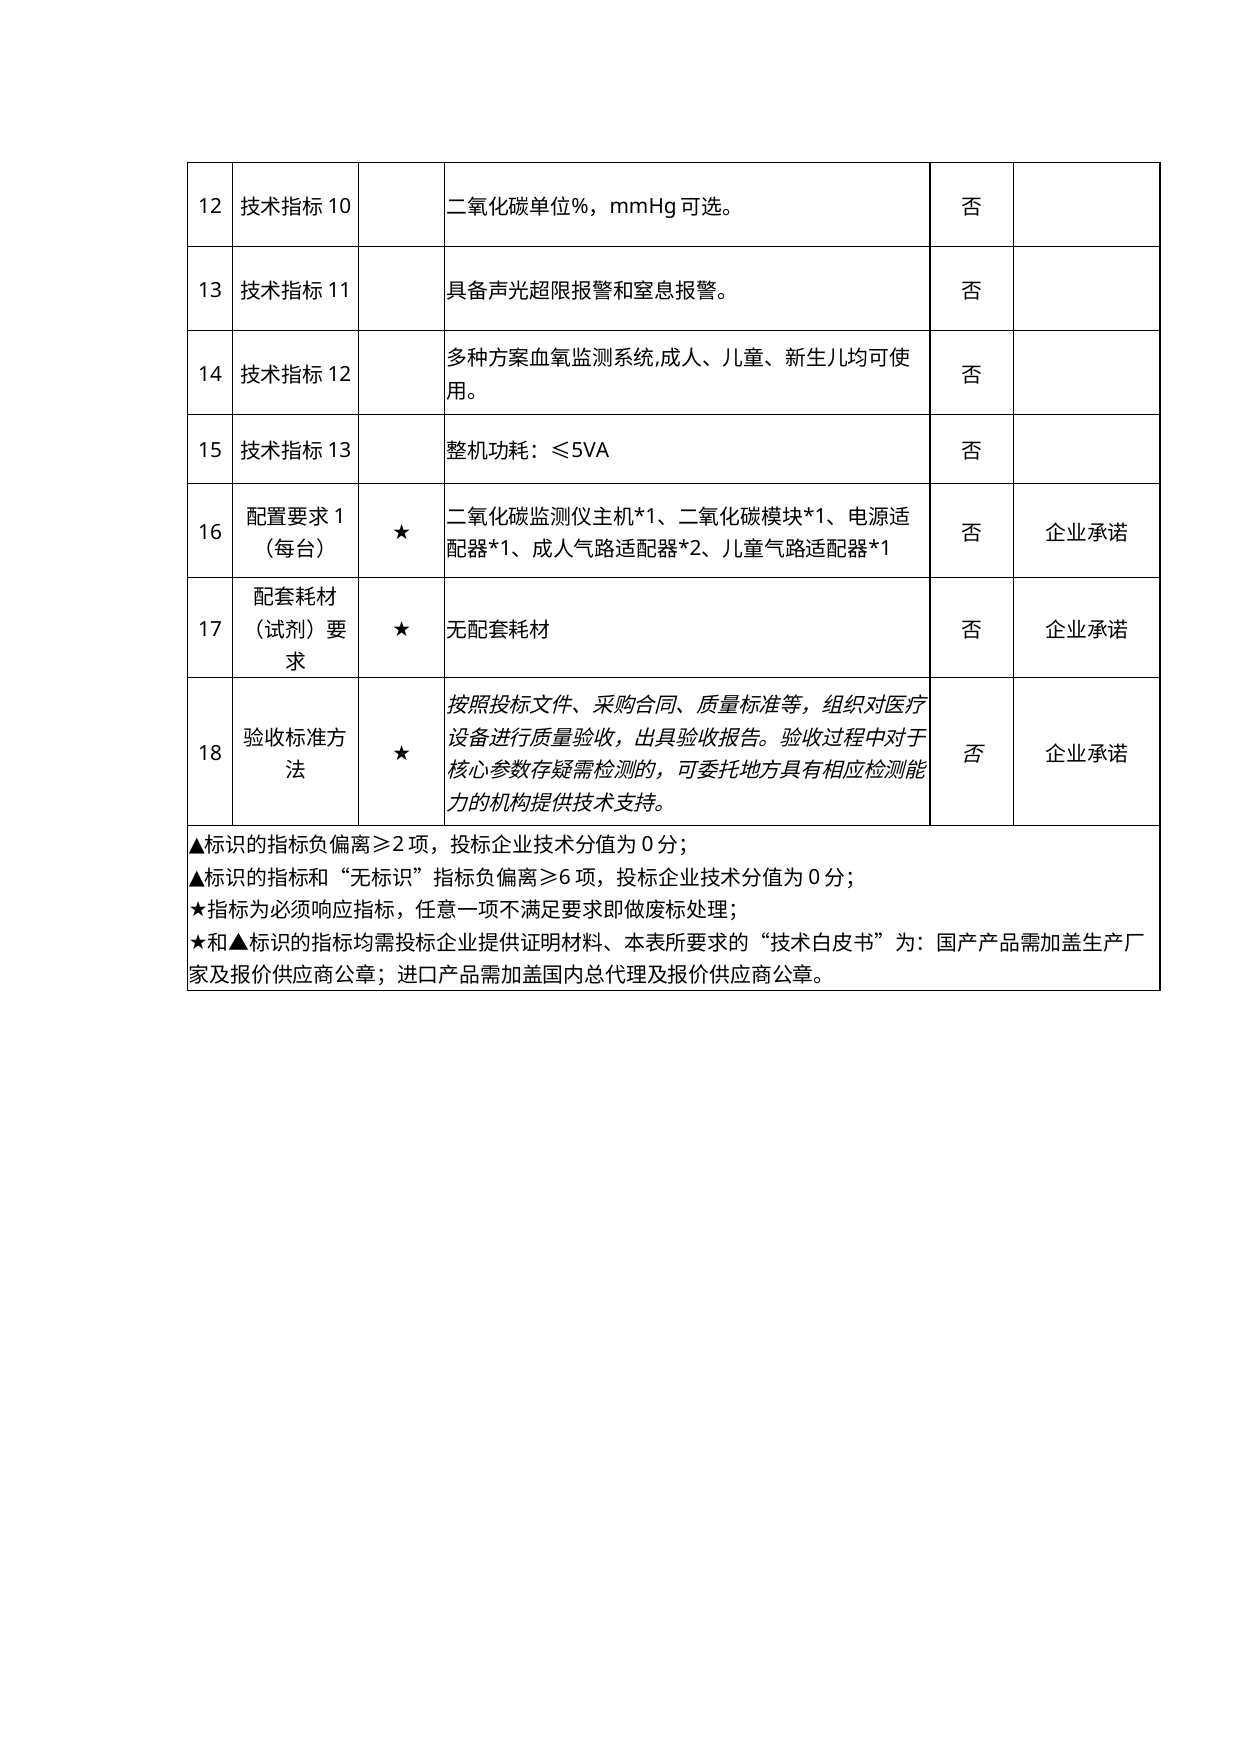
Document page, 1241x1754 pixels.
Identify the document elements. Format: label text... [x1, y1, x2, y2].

table_cell ★ [359, 578, 444, 677]
table_cell [1014, 247, 1159, 330]
table_cell 企业承诺 [1014, 678, 1159, 825]
table_cell 否 [931, 678, 1013, 825]
table_cell [1014, 415, 1159, 483]
table_cell 否 [931, 163, 1013, 246]
table_cell 18 [188, 678, 232, 825]
table_cell 二氧化碳单位%，mmHg可选。 [445, 163, 929, 246]
table_cell 配套耗材 （试剂）要求 [233, 578, 358, 677]
table_cell 企业承诺 [1014, 484, 1159, 577]
table_cell ▲标识的指标负偏离≥2项，投标企业技术分值为0分； ▲标识的指标和“无标识”指标负偏离≥6项，投标企业技术分值为0分； ★指标为必须响应指标，任意一项不满足要求即做废标处理； ★和▲标识的指标均需投标企业提供证明材料、本表所要求的“技术白皮书”为：国产产品需加盖生产厂家及报价供应商公章；进口产品需加盖国内总代理及报价供应商公章。 [188, 826, 1159, 990]
table_cell 12 [188, 163, 232, 246]
table_cell 13 [188, 247, 232, 330]
table_cell [359, 163, 444, 246]
table_cell 验收标准方法 [233, 678, 358, 825]
table_cell 否 [931, 247, 1013, 330]
table_cell 二氧化碳监测仪主机*1、二氧化碳模块*1、电源适配器*1、成人气路适配器*2、儿童气路适配器*1 [445, 484, 929, 577]
table_cell 否 [931, 484, 1013, 577]
table_cell 整机功耗：≤5VA [445, 415, 929, 483]
table_cell 否 [931, 331, 1013, 413]
table_cell 16 [188, 484, 232, 577]
table_cell [1014, 163, 1159, 246]
table_cell 技术指标12 [233, 331, 358, 413]
table_cell 14 [188, 331, 232, 413]
table_cell 企业承诺 [1014, 578, 1159, 677]
table_cell 无配套耗材 [445, 578, 929, 677]
table_cell [359, 247, 444, 330]
table_cell 技术指标13 [233, 415, 358, 483]
table_cell 技术指标10 [233, 163, 358, 246]
table_cell 多种方案血氧监测系统,成人、儿童、新生儿均可使用。 [445, 331, 929, 413]
table_cell [359, 331, 444, 413]
table_cell 具备声光超限报警和窒息报警。 [445, 247, 929, 330]
table_cell 否 [931, 415, 1013, 483]
table_cell [1014, 331, 1159, 413]
table_cell [359, 415, 444, 483]
table_cell ★ [359, 484, 444, 577]
table_cell 配置要求1（每台） [233, 484, 358, 577]
table_cell ★ [359, 678, 444, 825]
table_cell 技术指标11 [233, 247, 358, 330]
table_cell 17 [188, 578, 232, 677]
table_cell 否 [931, 578, 1013, 677]
table_cell 15 [188, 415, 232, 483]
table_cell 按照投标文件、采购合同、质量标准等，组织对医疗设备进行质量验收，出具验收报告。验收过程中对于核心参数存疑需检测的，可委托地方具有相应检测能力的机构提供技术支持。 [445, 678, 929, 825]
